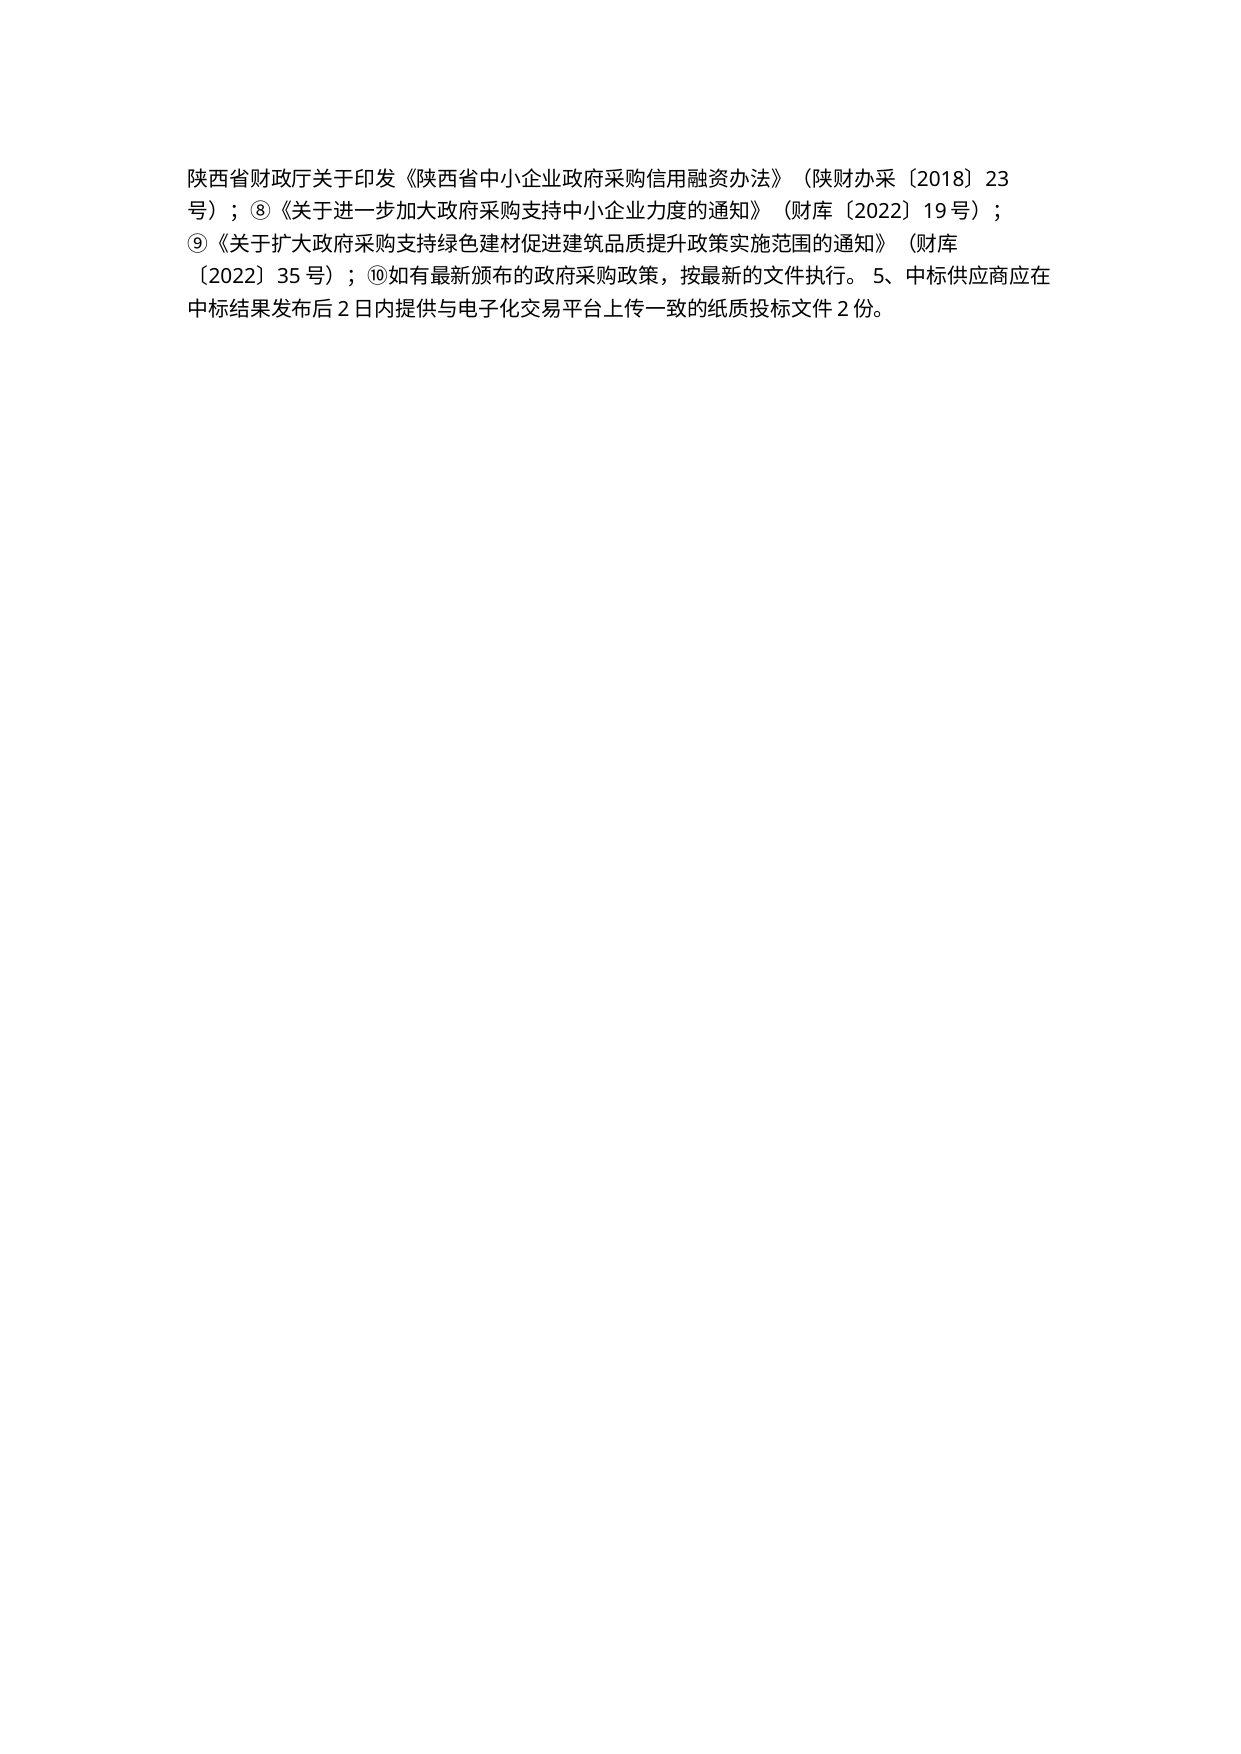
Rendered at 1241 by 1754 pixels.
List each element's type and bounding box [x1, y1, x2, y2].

text [187, 162, 1053, 324]
